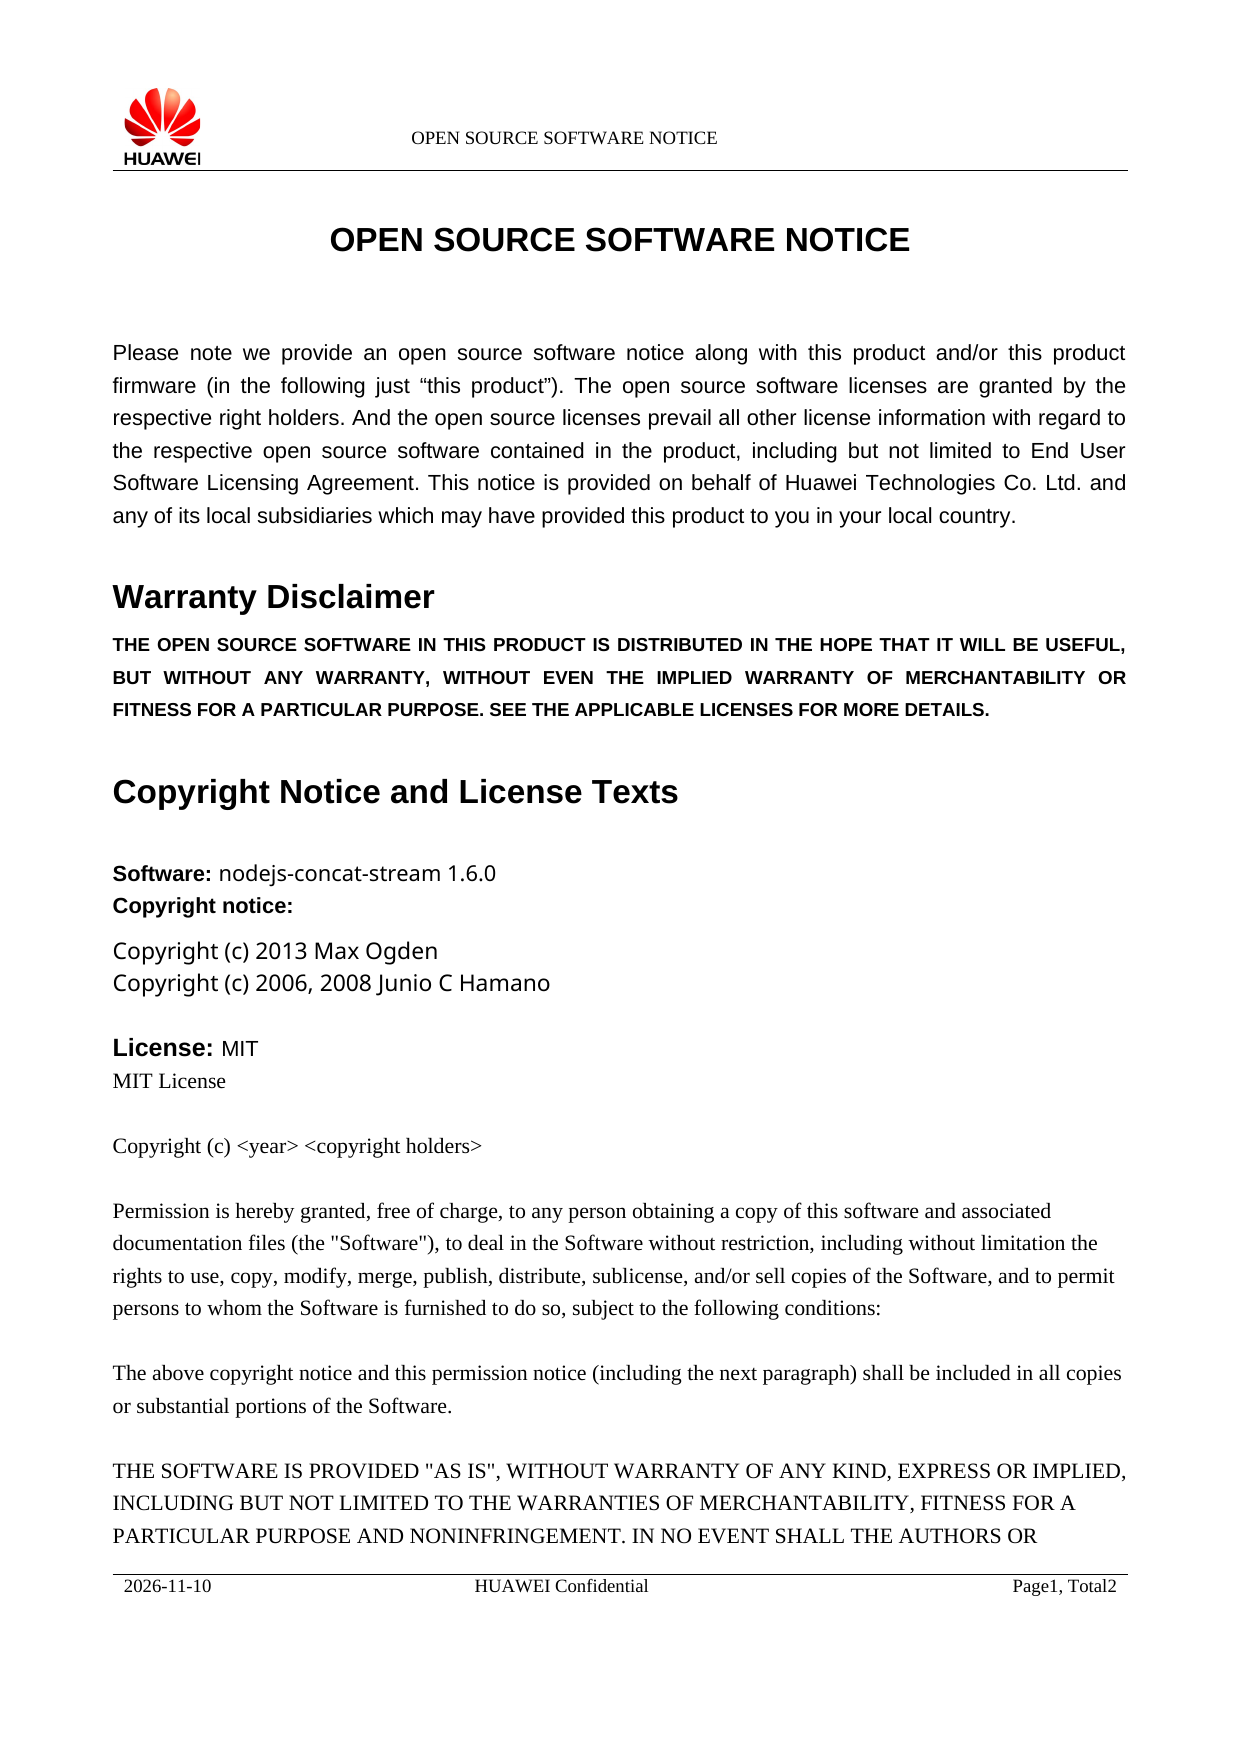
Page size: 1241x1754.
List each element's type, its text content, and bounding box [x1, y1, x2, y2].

text The open source software in this product is distributed in the hope that it will be useful, but WITHOUT ANY WARRANTY, without even the implied warranty of MERCHANTABILITY or FITNESS FOR A PARTICULAR PURPOSE. See the applicable licenses for more details. [112, 629, 1128, 726]
text Warranty Disclaimer [112, 564, 1128, 629]
text Copyright (c) 2013 Max Ogden Copyright (c) 2006, 2008 Junio C Hamano [112, 934, 1128, 1031]
title Software: nodejs-concat-stream 1.6.0 [112, 856, 1128, 889]
text OPEN SOURCE SOFTWARE NOTICE [112, 206, 1128, 271]
text Copyright Notice and License Texts [112, 759, 1128, 824]
picture [124, 88, 201, 165]
text Please note we provide an open source software notice along with this product and/or this product firmware (in the following just “this product”). The open source software licenses are granted by the respective right holders. And the open source licenses prevail all other license information with regard to the respective open source software contained in the product, including but not limited to End User Software Licensing Agreement. This notice is provided on behalf of Huawei Technologies Co. Ltd. and any of its local subsidiaries which may have provided this product to you in your local country. [112, 336, 1128, 531]
text Copyright notice: [112, 889, 1128, 921]
text License: MIT [112, 1031, 1128, 1064]
